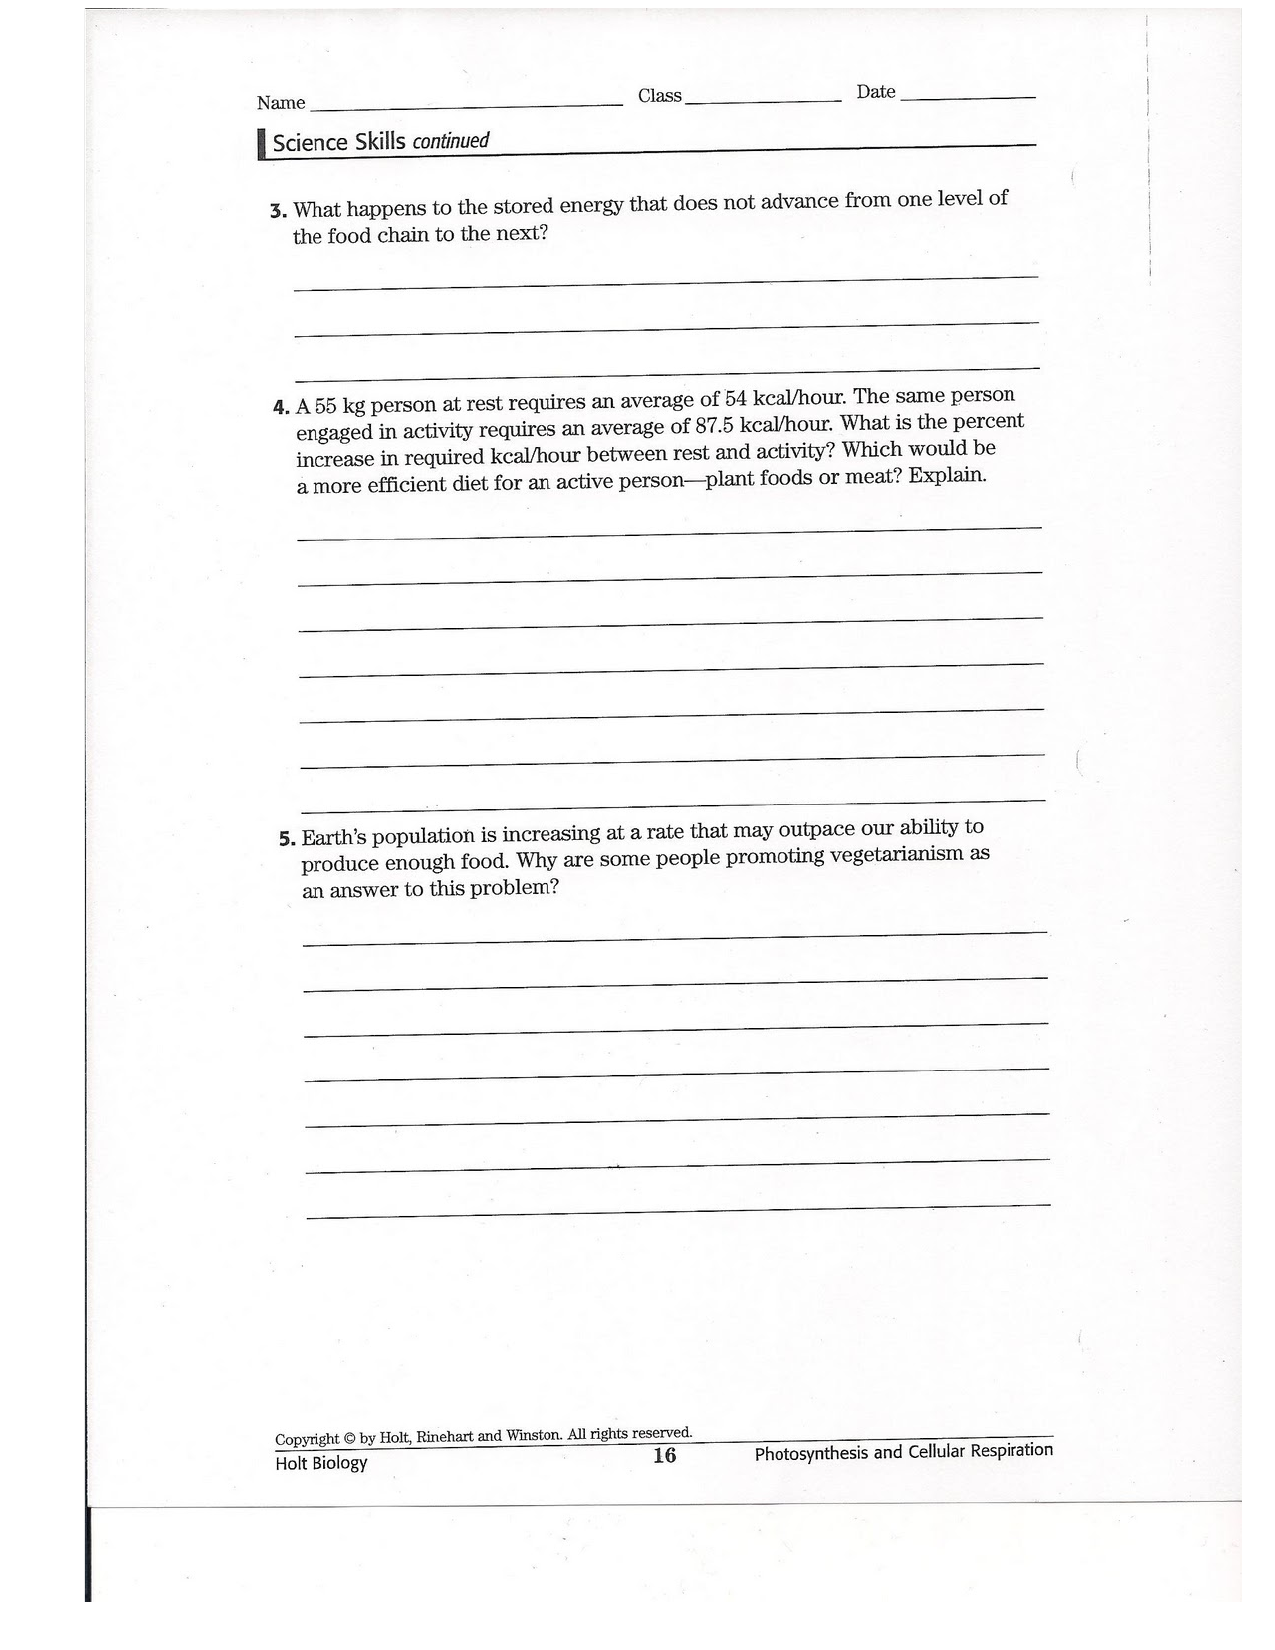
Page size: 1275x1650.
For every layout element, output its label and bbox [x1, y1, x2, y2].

picture [84, 8, 1242, 1602]
